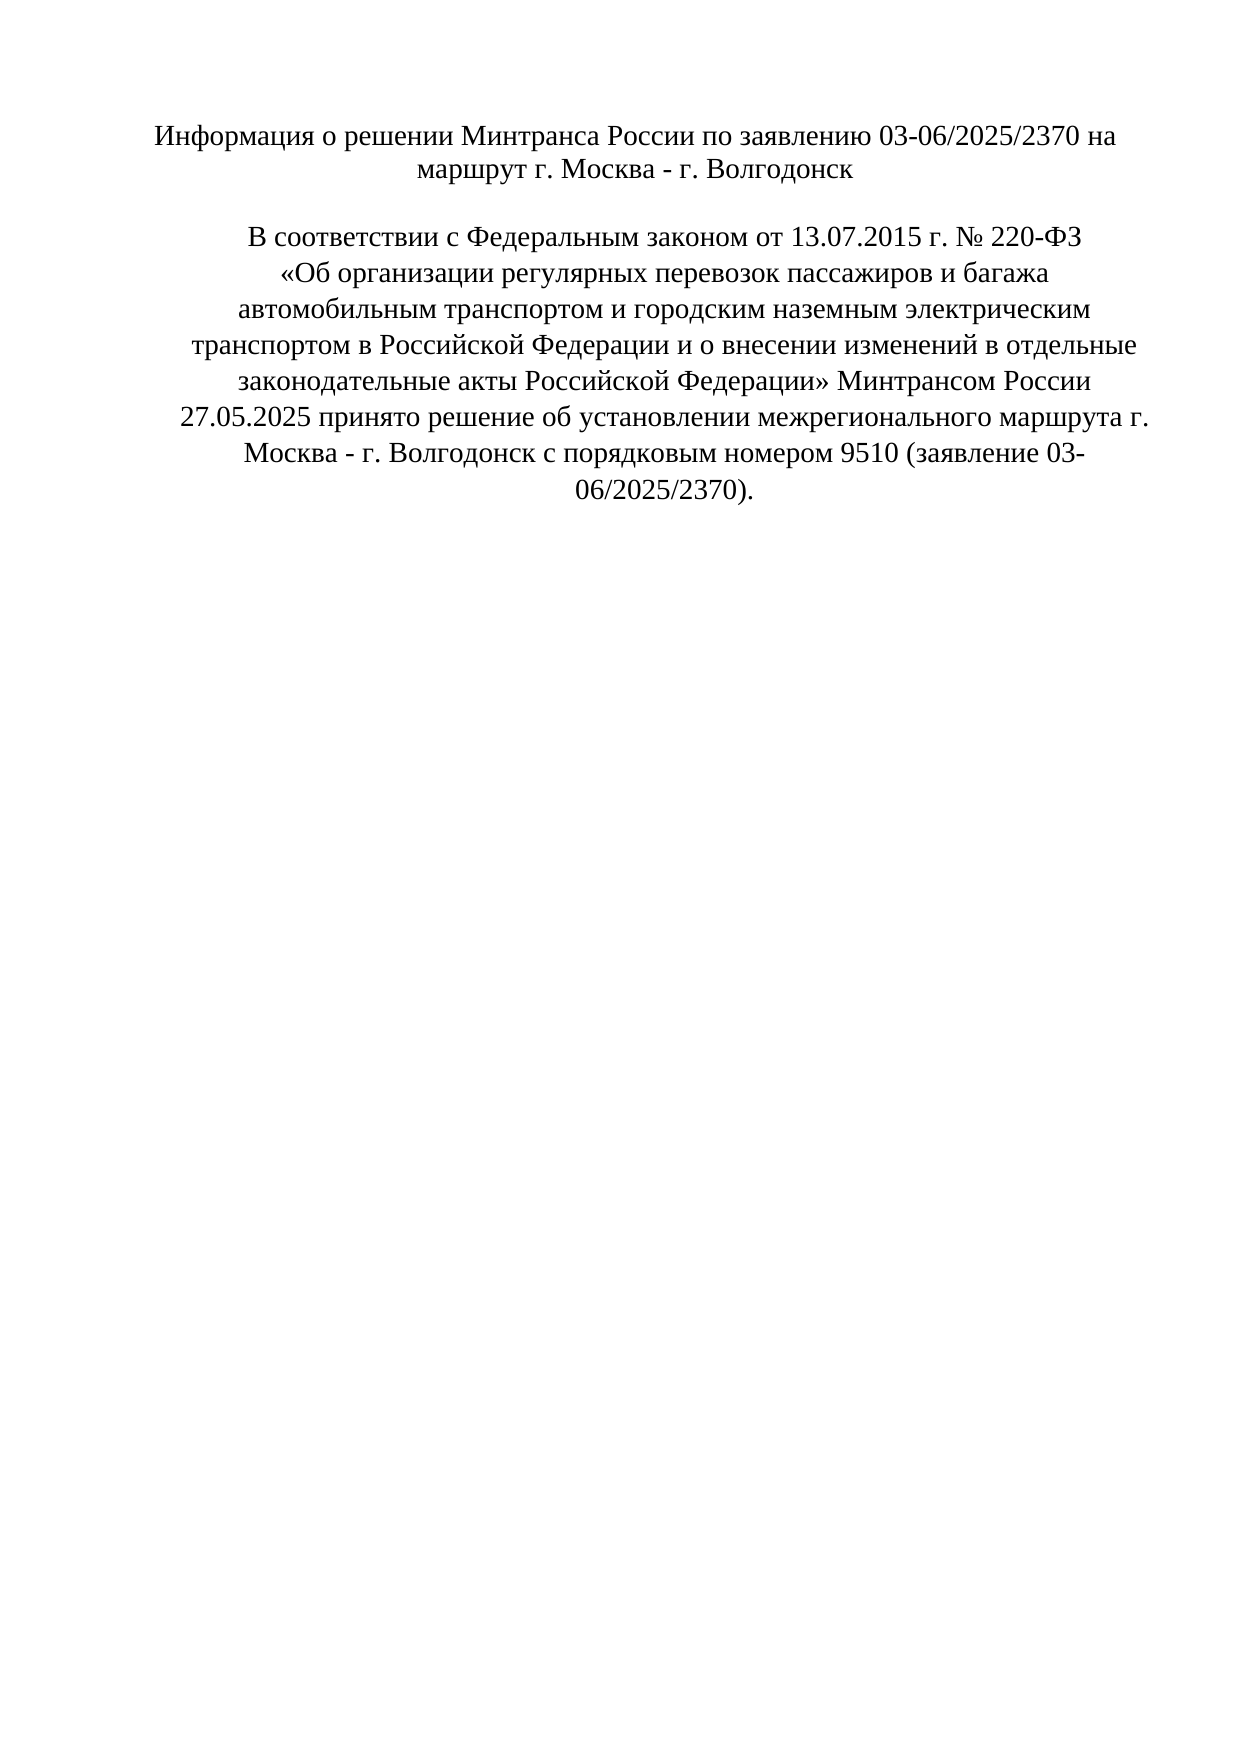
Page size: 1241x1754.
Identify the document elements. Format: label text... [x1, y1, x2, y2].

text Информация о решении Минтранса России по заявлению 03-06/2025/2370 на маршрут г. Москва - г. Волгодонск [118, 118, 1152, 185]
text В соответствии с Федеральным законом от 13.07.2015 г. № 220-ФЗ «Об организации регулярных перевозок пассажиров и багажа автомобильным транспортом и городским наземным электрическим транспортом в Российской Федерации и о внесении изменений в отдельные законодательные акты Российской Федерации» Минтрансом России 27.05.2025 принято решение об установлении межрегионального маршрута г. Москва - г. Волгодонск с порядковым номером 9510 (заявление 03-06/2025/2370). [177, 219, 1152, 505]
